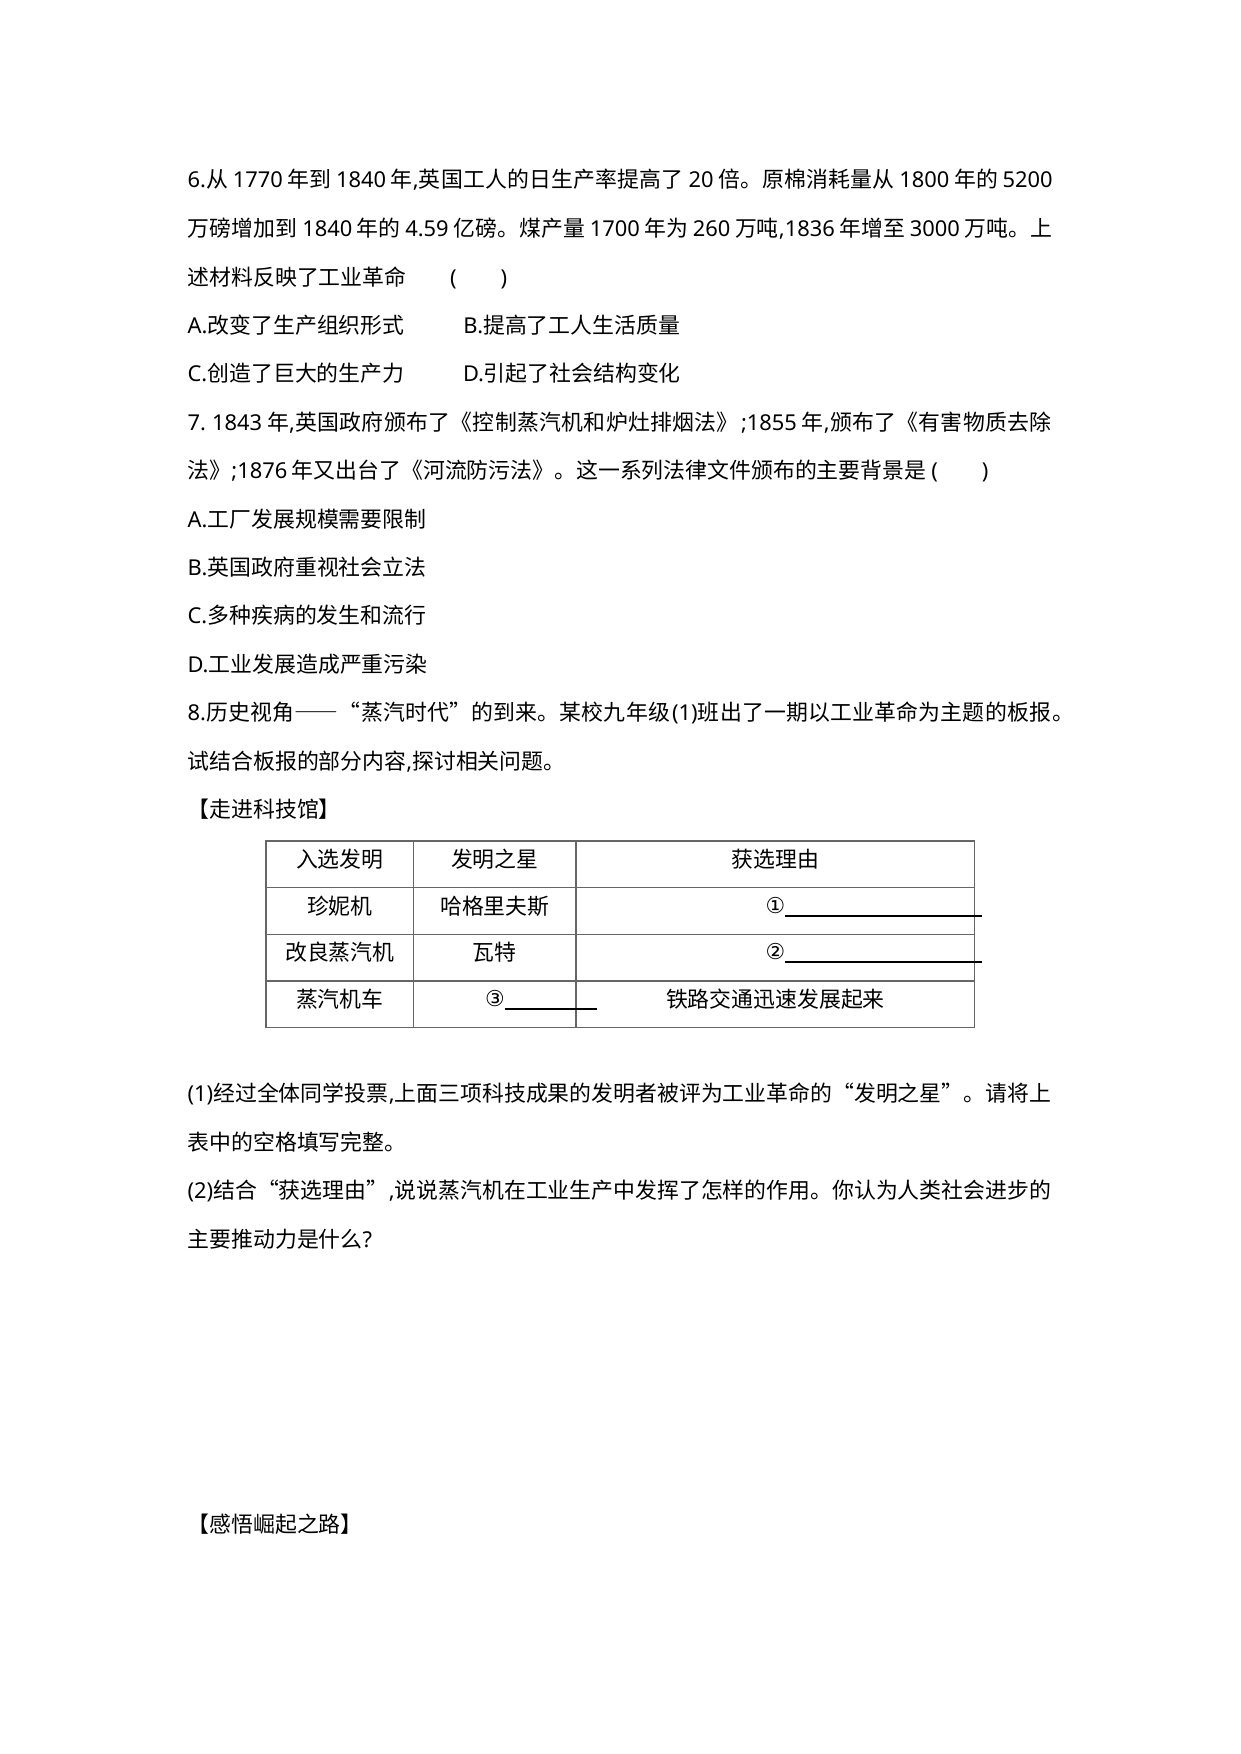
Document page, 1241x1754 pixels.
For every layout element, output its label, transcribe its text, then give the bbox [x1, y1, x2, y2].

table_cell 改良蒸汽机 [267, 935, 413, 980]
table_cell 珍妮机 [267, 888, 413, 933]
text (2)结合“获选理由”,说说蒸汽机在工业生产中发挥了怎样的作用。你认为人类社会进步的主要推动力是什么? [187, 1173, 1053, 1254]
text 【走进科技馆】 [187, 792, 1053, 824]
table_cell 铁路交通迅速发展起来 [577, 982, 974, 1027]
text 6.从1770年到1840年,英国工人的日生产率提高了20倍。原棉消耗量从1800年的5200万磅增加到1840年的4.59亿磅。煤产量1700年为260万吨,1836年增至3000万吨。上述材料反映了工业革命 ( ) [187, 162, 1053, 292]
text C.创造了巨大的生产力 D.引起了社会结构变化 [187, 356, 1053, 389]
table_header 获选理由 [577, 842, 974, 887]
table_cell 蒸汽机车 [267, 982, 413, 1027]
table_cell ② [577, 935, 974, 980]
table_cell ① [577, 888, 974, 933]
table_cell 哈格里夫斯 [414, 888, 575, 933]
text C.多种疾病的发生和流行 [187, 598, 1053, 631]
table_header 发明之星 [414, 842, 575, 887]
text D.工业发展造成严重污染 [187, 647, 1053, 679]
text 8.历史视角——“蒸汽时代”的到来。某校九年级(1)班出了一期以工业革命为主题的板报。试结合板报的部分内容,探讨相关问题。 [187, 695, 1053, 776]
text A.改变了生产组织形式 B.提高了工人生活质量 [187, 308, 1053, 340]
text 7. 1843年,英国政府颁布了《控制蒸汽机和炉灶排烟法》;1855年,颁布了《有害物质去除法》;1876年又出台了《河流防污法》。这一系列法律文件颁布的主要背景是 ( ) [187, 404, 1053, 486]
table_cell ③ [414, 982, 575, 1027]
text (1)经过全体同学投票,上面三项科技成果的发明者被评为工业革命的“发明之星”。请将上表中的空格填写完整。 [187, 1076, 1053, 1157]
text A.工厂发展规模需要限制 [187, 502, 1053, 534]
text B.英国政府重视社会立法 [187, 550, 1053, 582]
text 【感悟崛起之路】 [187, 1507, 1053, 1539]
table_cell 瓦特 [414, 935, 575, 980]
table_header 入选发明 [267, 842, 413, 887]
